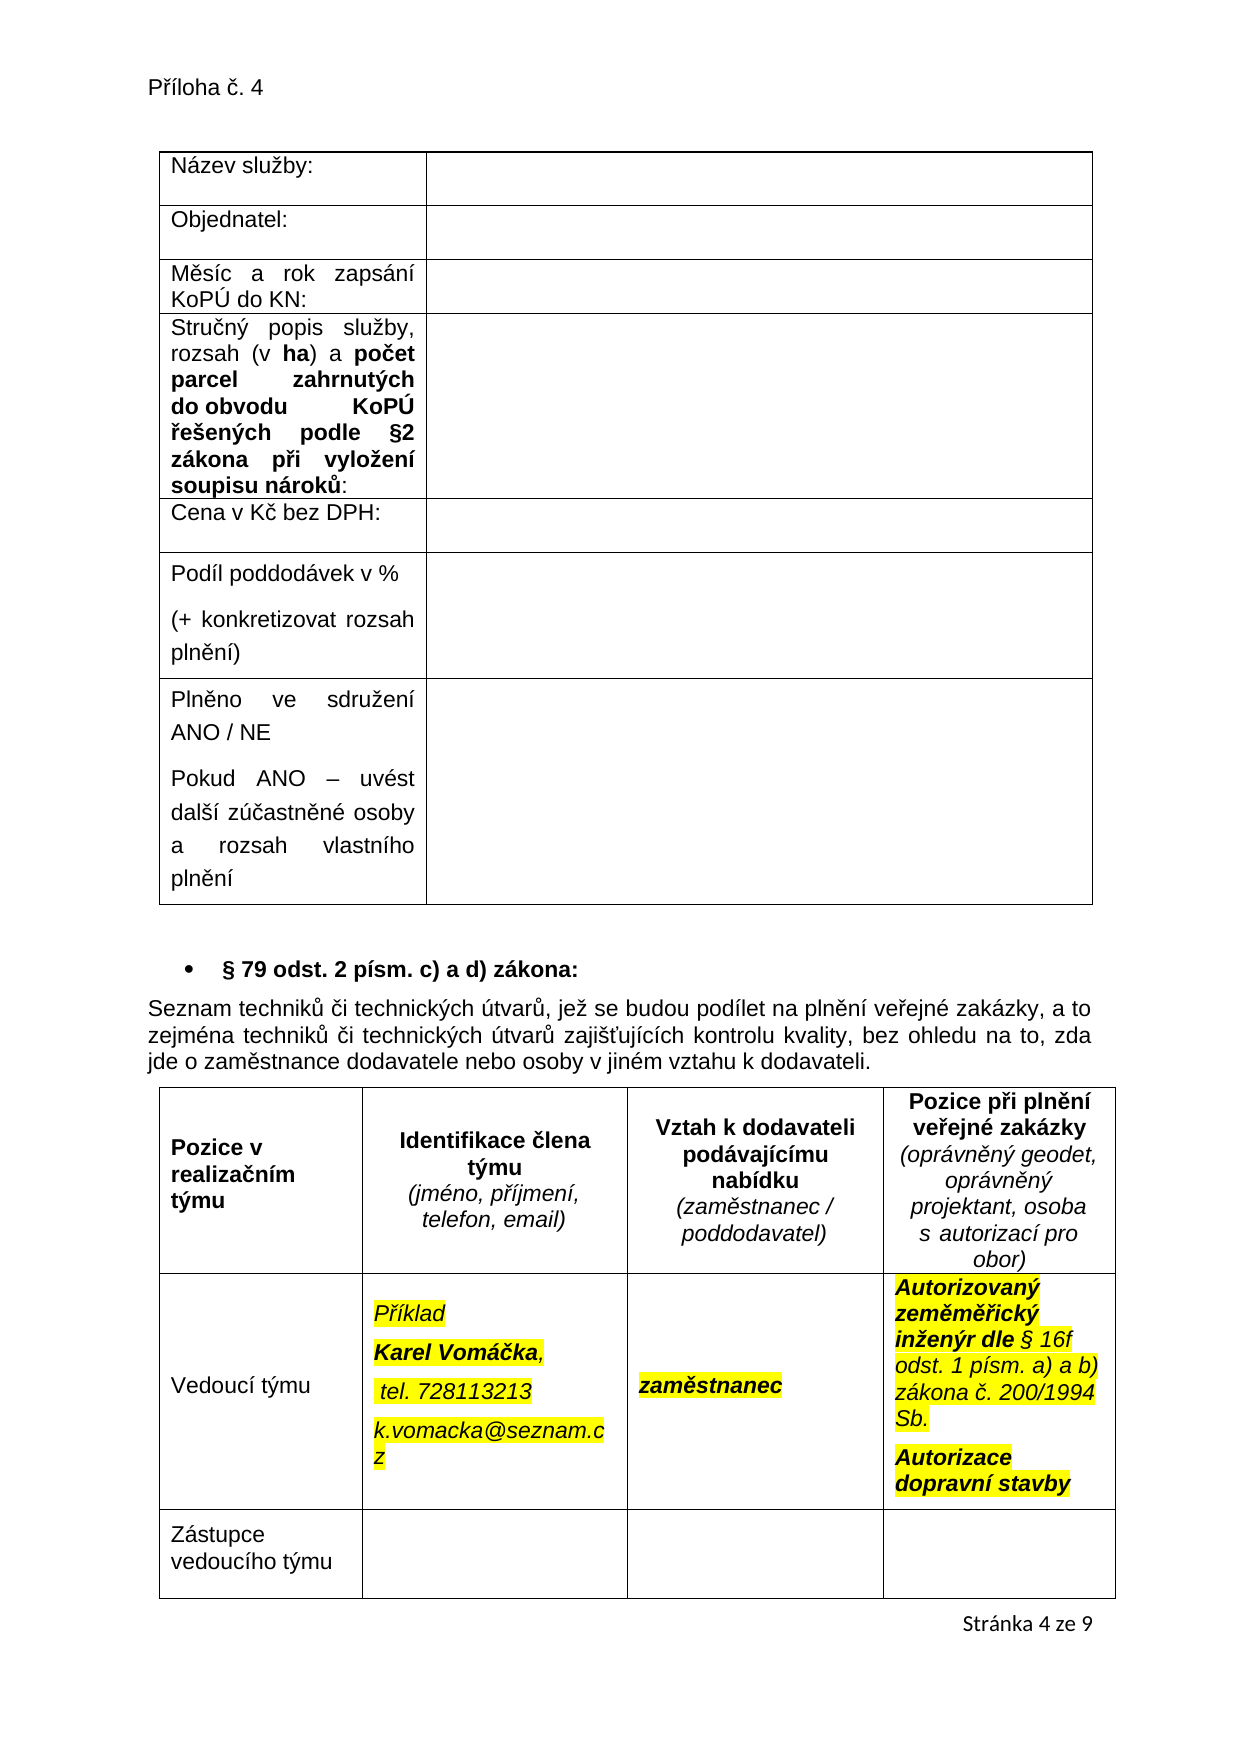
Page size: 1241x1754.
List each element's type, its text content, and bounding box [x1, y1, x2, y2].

table_cell Podíl poddodávek v % (+ konkretizovat rozsah plnění) [160, 553, 426, 678]
table_cell Plněno ve sdružení ANO / NE Pokud ANO – uvést další zúčastněné osoby a rozsah vlastního plnění [160, 679, 426, 904]
table_cell Objednatel: [160, 206, 426, 259]
table_cell [427, 260, 1092, 313]
table_header Identifikace člena týmu (jméno, příjmení, telefon, email) [363, 1088, 627, 1272]
table_header Vztah k dodavateli podávajícímu nabídku (zaměstnanec / poddodavatel) [628, 1088, 883, 1272]
table_header Název služby: [160, 153, 426, 205]
table_cell [884, 1510, 1115, 1598]
table_cell Stručný popis služby, rozsah (v ha) a počet parcel zahrnutých do obvodu KoPÚ řešených podle §2 zákona při vyložení soupisu nároků: [160, 314, 426, 498]
table_cell [427, 314, 1092, 498]
table_cell Vedoucí týmu [160, 1274, 362, 1509]
table_cell Cena v Kč bez DPH: [160, 499, 426, 552]
table_cell [427, 499, 1092, 552]
table_cell [427, 206, 1092, 259]
table_cell Měsíc a rok zapsání KoPÚ do KN: [160, 260, 426, 313]
table_header Pozice v realizačním týmu [160, 1088, 362, 1272]
text § 79 odst. 2 písm. c) a d) zákona: [185, 956, 1093, 983]
table_cell Příklad Karel Vomáčka, tel. 728113213 k.vomacka@seznam.cz [363, 1274, 627, 1509]
table_cell zaměstnanec [628, 1274, 883, 1509]
table_cell [628, 1510, 883, 1598]
table_header [427, 153, 1092, 205]
table_cell [363, 1510, 627, 1598]
table_cell [427, 553, 1092, 678]
text Seznam techniků či technických útvarů, jež se budou podílet na plnění veřejné zakázky, a to zejména techniků či technických útvarů zajišťujících kontrolu kvality, bez ohledu na to, zda jde o zaměstnance dodavatele nebo osoby v jiném vztahu k dodavateli. [148, 995, 1093, 1074]
table_cell Autorizovaný zeměměřický inženýr dle § 16f odst. 1 písm. a) a b) zákona č. 200/1994 Sb. Autorizace dopravní stavby [884, 1274, 1115, 1509]
table_cell [427, 679, 1092, 904]
table_cell Zástupce vedoucího týmu [160, 1510, 362, 1598]
table_header Pozice při plnění veřejné zakázky (oprávněný geodet, oprávněný projektant, osoba s autorizací pro obor) [884, 1088, 1115, 1272]
